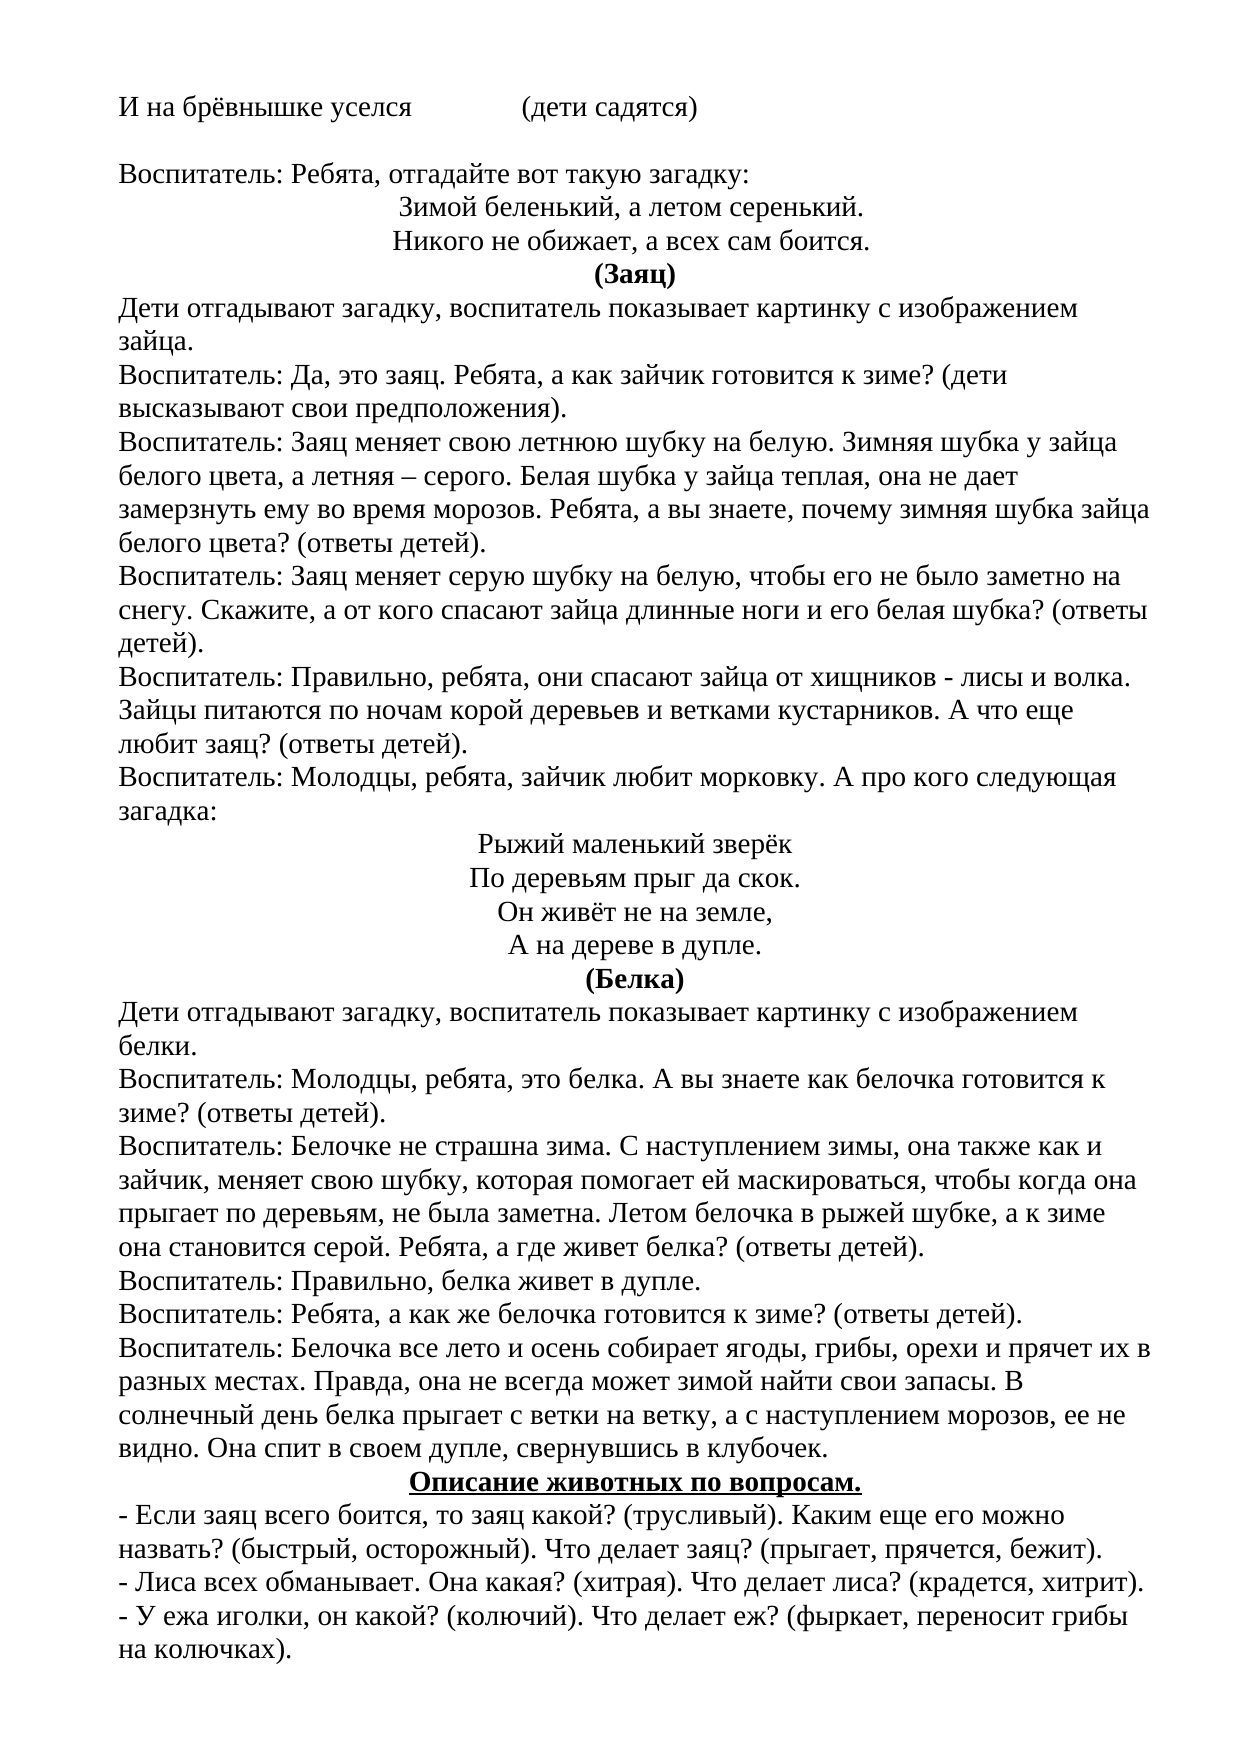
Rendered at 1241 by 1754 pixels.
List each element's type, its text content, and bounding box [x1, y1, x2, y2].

text Зимой беленький, а летом серенький. Никого не обижает, а всех сам боится. (Заяц) [118, 189, 1152, 290]
text Воспитатель: Да, это заяц. Ребята, а как зайчик готовится к зиме? (дети высказывают свои предположения). [118, 357, 1152, 424]
text Рыжий маленький зверёк По деревьям прыг да скок. Он живёт не на земле, А на дереве в дупле. [118, 827, 1152, 961]
text - У ежа иголки, он какой? (колючий). Что делает еж? (фыркает, переносит грибы на колючках). [118, 1598, 1152, 1665]
text Описание животных по вопросам. [118, 1464, 1152, 1497]
text (Белка) [118, 961, 1152, 994]
text Воспитатель: Молодцы, ребята, зайчик любит морковку. А про кого следующая загадка: [118, 759, 1152, 827]
text Воспитатель: Ребята, отгадайте вот такую загадку: [118, 156, 1152, 189]
text Воспитатель: Заяц меняет серую шубку на белую, чтобы его не было заметно на снегу. Скажите, а от кого спасают зайца длинные ноги и его белая шубка? (ответы детей). [118, 558, 1152, 659]
text - Если заяц всего боится, то заяц какой? (трусливый). Каким еще его можно назвать? (быстрый, осторожный). Что делает заяц? (прыгает, прячется, бежит). [118, 1497, 1152, 1564]
text Воспитатель: Ребята, а как же белочка готовится к зиме? (ответы детей). [118, 1296, 1152, 1330]
text Воспитатель: Белочка все лето и осень собирает ягоды, грибы, орехи и прячет их в разных местах. Правда, она не всегда может зимой найти свои запасы. В солнечный день белка прыгает с ветки на ветку, а с наступлением морозов, ее не видно. Она спит в своем дупле, свернувшись в клубочек. [118, 1330, 1152, 1464]
text Дети отгадывают загадку, воспитатель показывает картинку с изображением белки. [118, 994, 1152, 1061]
text Воспитатель: Заяц меняет свою летнюю шубку на белую. Зимняя шубка у зайца белого цвета, а летняя – серого. Белая шубка у зайца теплая, она не дает замерзнуть ему во время морозов. Ребята, а вы знаете, почему зимняя шубка зайца белого цвета? (ответы детей). [118, 424, 1152, 558]
text - Лиса всех обманывает. Она какая? (хитрая). Что делает лиса? (крадется, хитрит). [118, 1564, 1152, 1598]
text Воспитатель: Белочке не страшна зима. С наступлением зимы, она также как и зайчик, меняет свою шубку, которая помогает ей маскироваться, чтобы когда она прыгает по деревьям, не была заметна. Летом белочка в рыжей шубке, а к зиме она становится серой. Ребята, а где живет белка? (ответы детей). [118, 1128, 1152, 1263]
text И на брёвнышке уселся (дети садятся) [118, 89, 1152, 122]
text Воспитатель: Правильно, белка живет в дупле. [118, 1263, 1152, 1296]
text Дети отгадывают загадку, воспитатель показывает картинку с изображением зайца. [118, 290, 1152, 357]
text Воспитатель: Правильно, ребята, они спасают зайца от хищников - лисы и волка. Зайцы питаются по ночам корой деревьев и ветками кустарников. А что еще любит заяц? (ответы детей). [118, 659, 1152, 759]
text Воспитатель: Молодцы, ребята, это белка. А вы знаете как белочка готовится к зиме? (ответы детей). [118, 1061, 1152, 1128]
